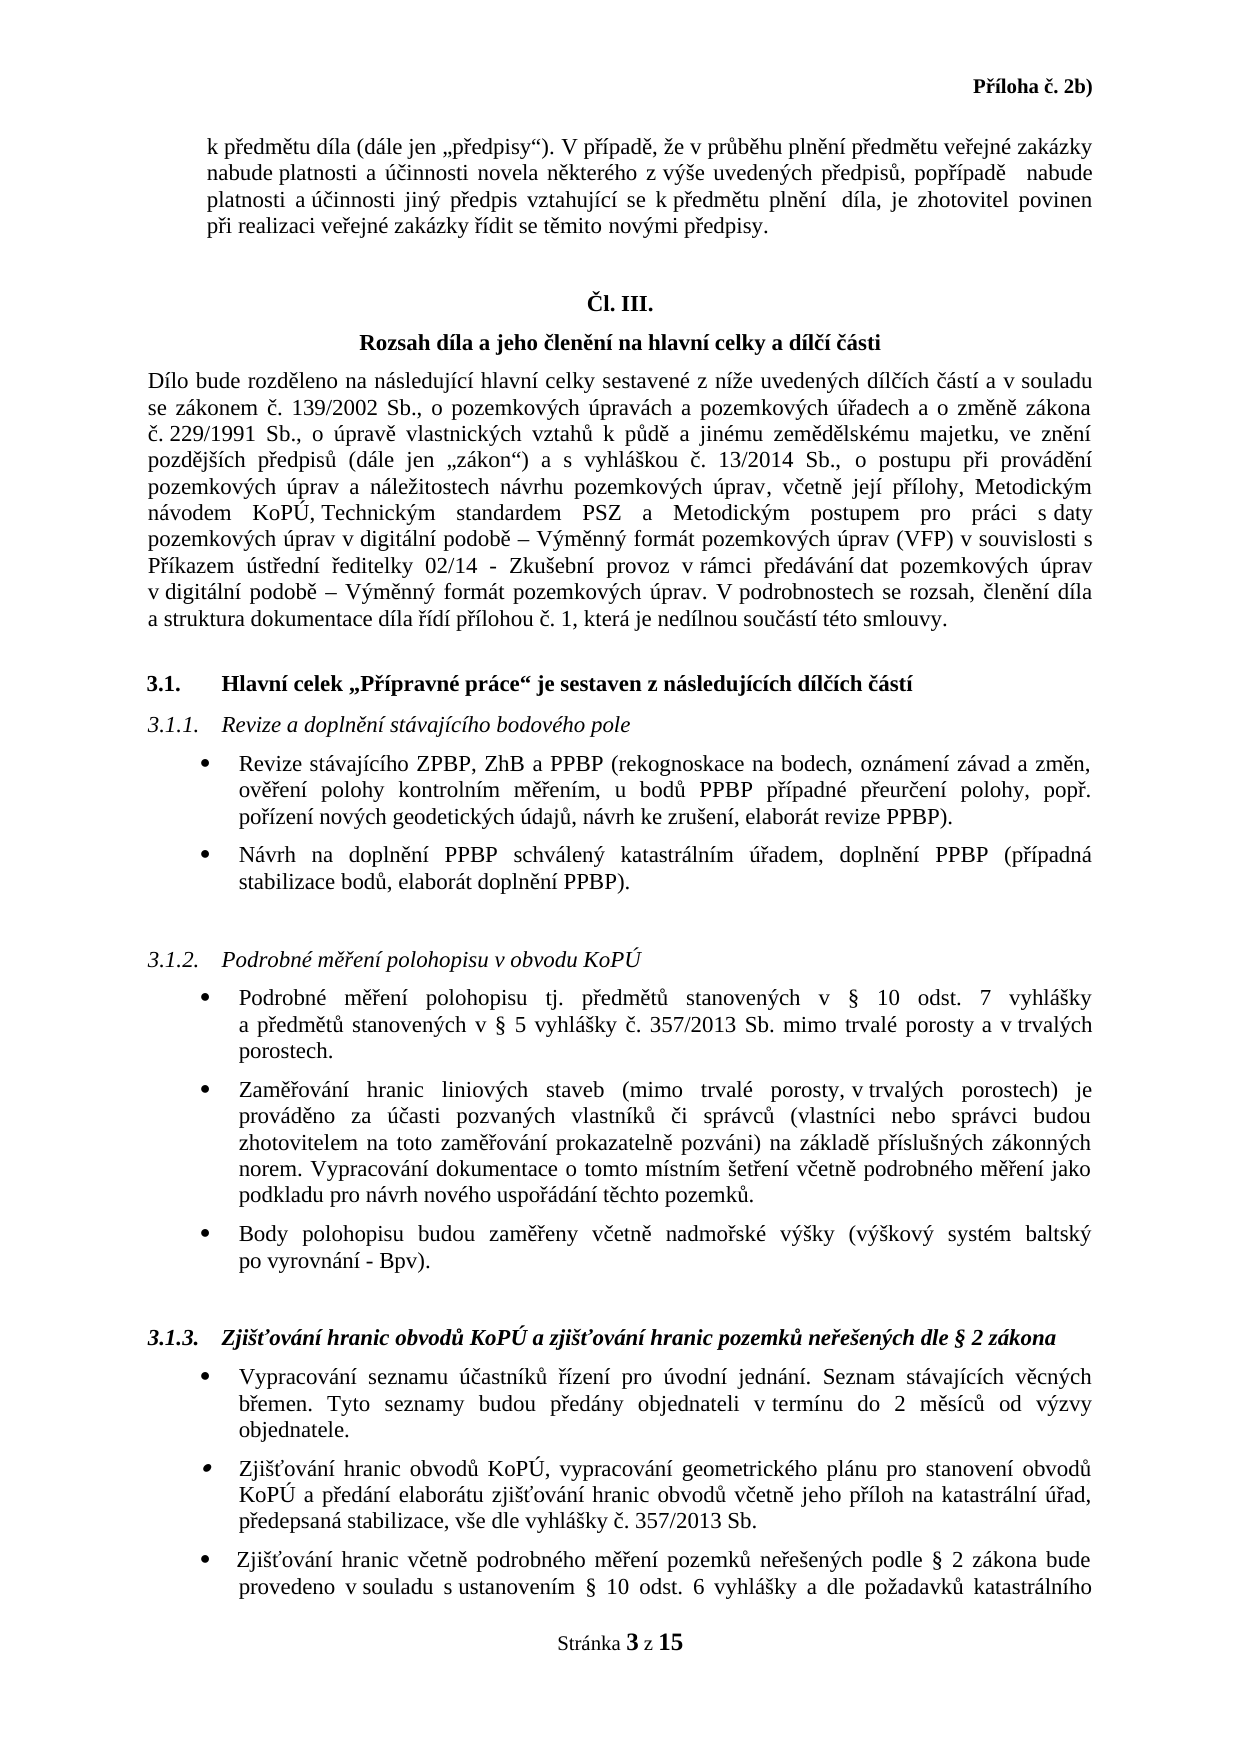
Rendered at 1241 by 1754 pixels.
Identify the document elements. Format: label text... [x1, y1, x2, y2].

text 3.1.1. Revize a doplnění stávajícího bodového pole [148, 711, 1093, 737]
list Body polohopisu budou zaměřeny včetně nadmořské výšky (výškový systém baltský po vyrovnání - Bpv). [201, 1220, 1093, 1273]
list Zaměřování hranic liniových staveb (mimo trvalé porosty, v trvalých porostech) je prováděno za účasti pozvaných vlastníků či správců (vlastníci nebo správci budou zhotovitelem na toto zaměřování prokazatelně pozváni) na základě příslušných zákonných norem. Vypracování dokumentace o tomto místním šetření včetně podrobného měření jako podkladu pro návrh nového uspořádání těchto pozemků. [201, 1076, 1093, 1208]
list Návrh na doplnění PPBP schválený katastrálním úřadem, doplnění PPBP (případná stabilizace bodů, elaborát doplnění PPBP). [201, 842, 1093, 894]
list Revize stávajícího ZPBP, ZhB a PPBP (rekognoskace na bodech, oznámení závad a změn, ověření polohy kontrolním měřením, u bodů PPBP případné přeurčení polohy, popř. pořízení nových geodetických údajů, návrh ke zrušení, elaborát revize PPBP). [201, 750, 1093, 829]
text Dílo bude rozděleno na následující hlavní celky sestavené z níže uvedených dílčích částí a v souladu se zákonem č. 139/2002 Sb., o pozemkových úpravách a pozemkových úřadech a o změně zákona č. 229/1991 Sb., o úpravě vlastnických vztahů k půdě a jinému zemědělskému majetku, ve znění pozdějších předpisů (dále jen „zákon“) a s vyhláškou č. 13/2014 Sb., o postupu při provádění pozemkových úprav a náležitostech návrhu pozemkových úprav, včetně její přílohy, Metodickým návodem KoPÚ, Technickým standardem PSZ a Metodickým postupem pro práci s daty pozemkových úprav v digitální podobě – Výměnný formát pozemkových úprav (VFP) v souvislosti s Příkazem ústřední ředitelky 02/14 - Zkušební provoz v rámci předávání dat pozemkových úprav v digitální podobě – Výměnný formát pozemkových úprav. V podrobnostech se rozsah, členění díla a struktura dokumentace díla řídí přílohou č. 1, která je nedílnou součástí této smlouvy. [148, 367, 1093, 631]
text 3.1. Hlavní celek „Přípravné práce“ je sestaven z následujících dílčích částí [146, 670, 1093, 696]
list Zjišťování hranic obvodů KoPÚ, vypracování geometrického plánu pro stanovení obvodů KoPÚ a předání elaborátu zjišťování hranic obvodů včetně jeho příloh na katastrální úřad, předepsaná stabilizace, vše dle vyhlášky č. 357/2013 Sb. [201, 1455, 1093, 1534]
text Čl. III. [148, 290, 1093, 316]
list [201, 1546, 1093, 1599]
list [148, 133, 1093, 238]
list Podrobné měření polohopisu tj. předmětů stanovených v § 10 odst. 7 vyhlášky a předmětů stanovených v § 5 vyhlášky č. 357/2013 Sb. mimo trvalé porosty a v trvalých porostech. [201, 984, 1093, 1063]
list Vypracování seznamu účastníků řízení pro úvodní jednání. Seznam stávajících věcných břemen. Tyto seznamy budou předány objednateli v termínu do 2 měsíců od výzvy objednatele. [201, 1363, 1093, 1442]
text 3.1.3. Zjišťování hranic obvodů KoPÚ a zjišťování hranic pozemků neřešených dle § 2 zákona [148, 1324, 1093, 1351]
subtitle Rozsah díla a jeho členění na hlavní celky a dílčí části [148, 328, 1093, 355]
text 3.1.2. Podrobné měření polohopisu v obvodu KoPÚ [148, 946, 1093, 972]
